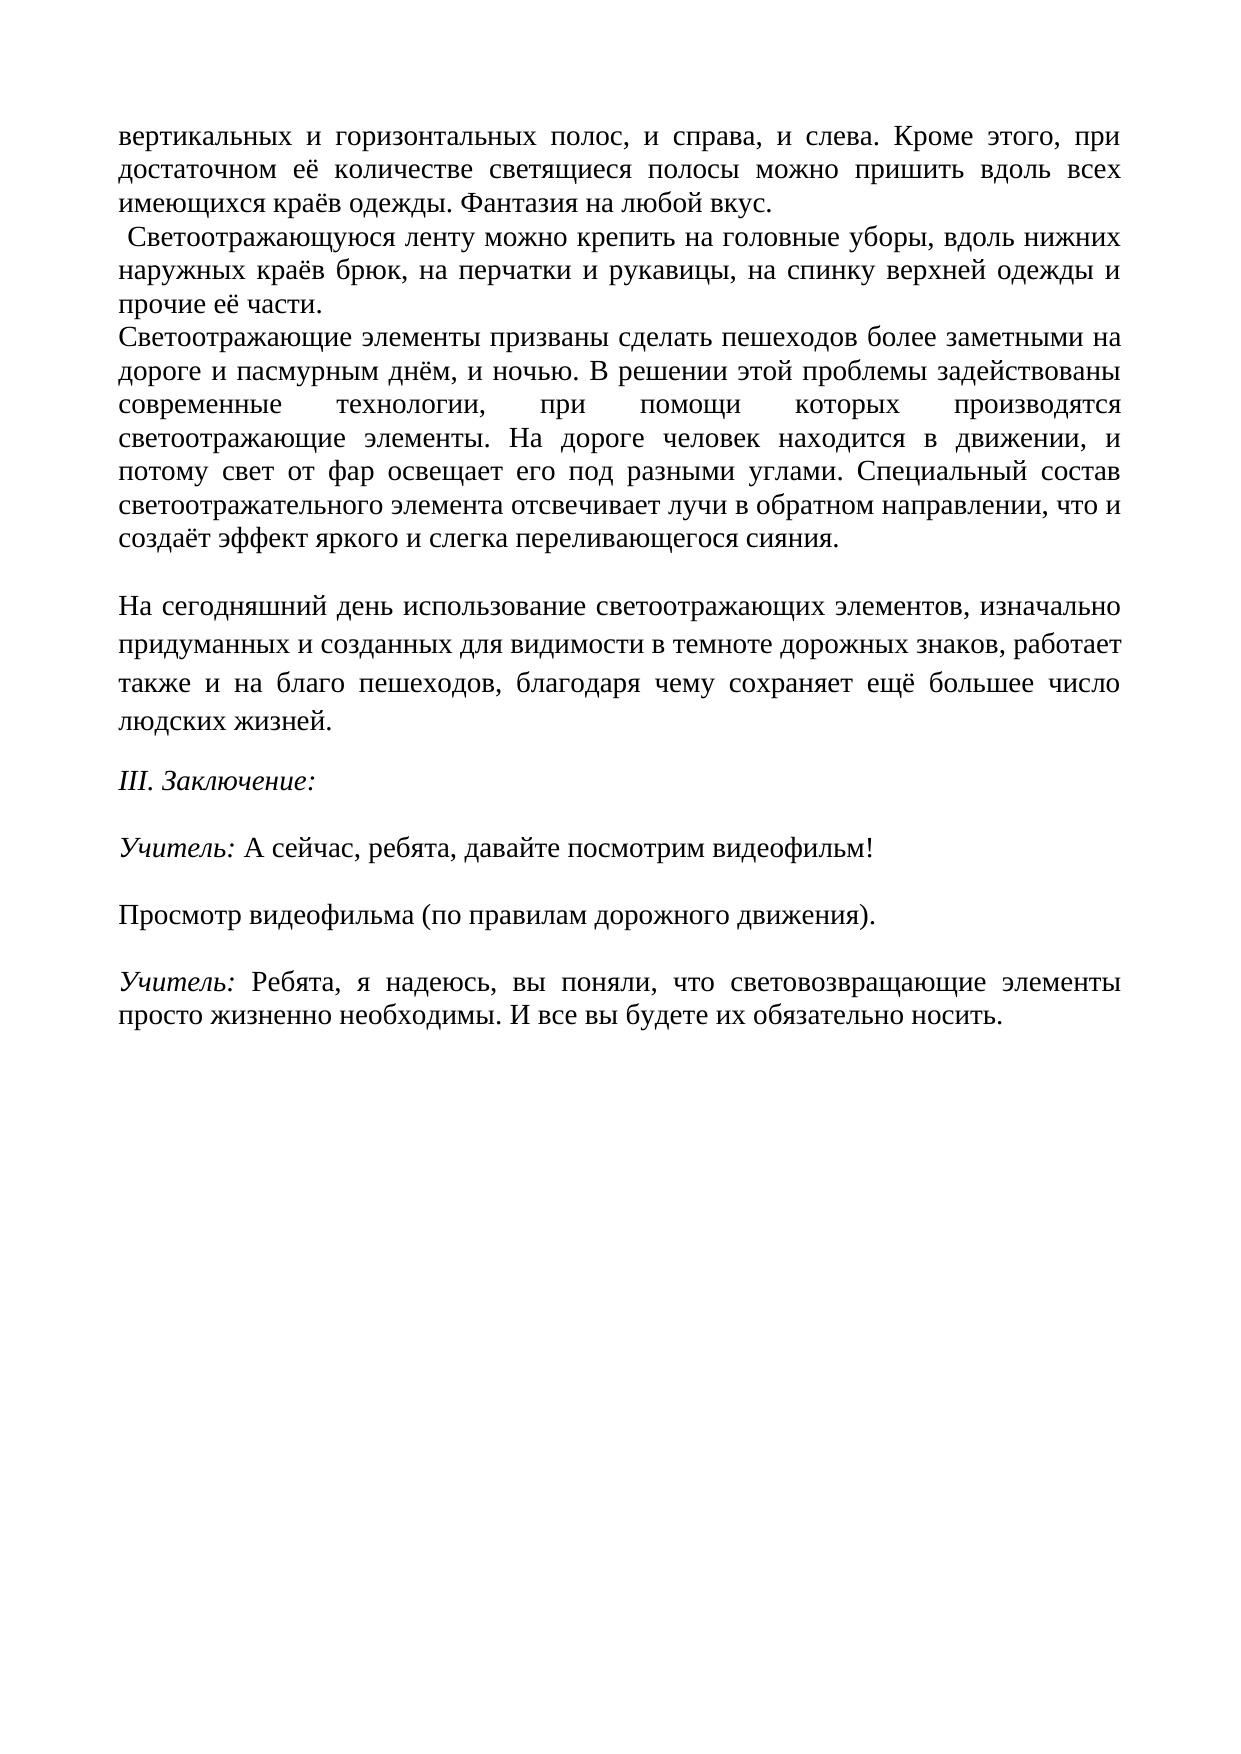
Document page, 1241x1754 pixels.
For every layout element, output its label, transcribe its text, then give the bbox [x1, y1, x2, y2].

text Просмотр видеофильма (по правилам дорожного движения). [118, 897, 1122, 930]
text Светоотражающуюся ленту можно крепить на головные уборы, вдоль нижних наружных краёв брюк, на перчатки и рукавицы, на спинку верхней одежды и прочие её части. [118, 219, 1122, 319]
text Светоотражающие элементы призваны сделать пешеходов более заметными на дороге и пасмурным днём, и ночью. В решении этой проблемы задействованы современные технологии, при помощи которых производятся светоотражающие элементы. На дороге человек находится в движении, и потому свет от фар освещает его под разными углами. Специальный состав светоотражательного элемента отсвечивает лучи в обратном направлении, что и создаёт эффект яркого и слегка переливающегося сияния. [118, 319, 1122, 554]
text Учитель: А сейчас, ребята, давайте посмотрим видеофильм! [118, 830, 1122, 863]
text На сегодняшний день использование светоотражающих элементов, изначально придуманных и созданных для видимости в темноте дорожных знаков, работает также и на благо пешеходов, благодаря чему сохраняет ещё большее число людских жизней. [118, 588, 1122, 737]
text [118, 118, 1122, 219]
text Учитель: Ребята, я надеюсь, вы поняли, что световозвращающие элементы просто жизненно необходимы. И все вы будете их обязательно носить. [118, 964, 1122, 1031]
text III. Заключение: [118, 763, 1122, 796]
